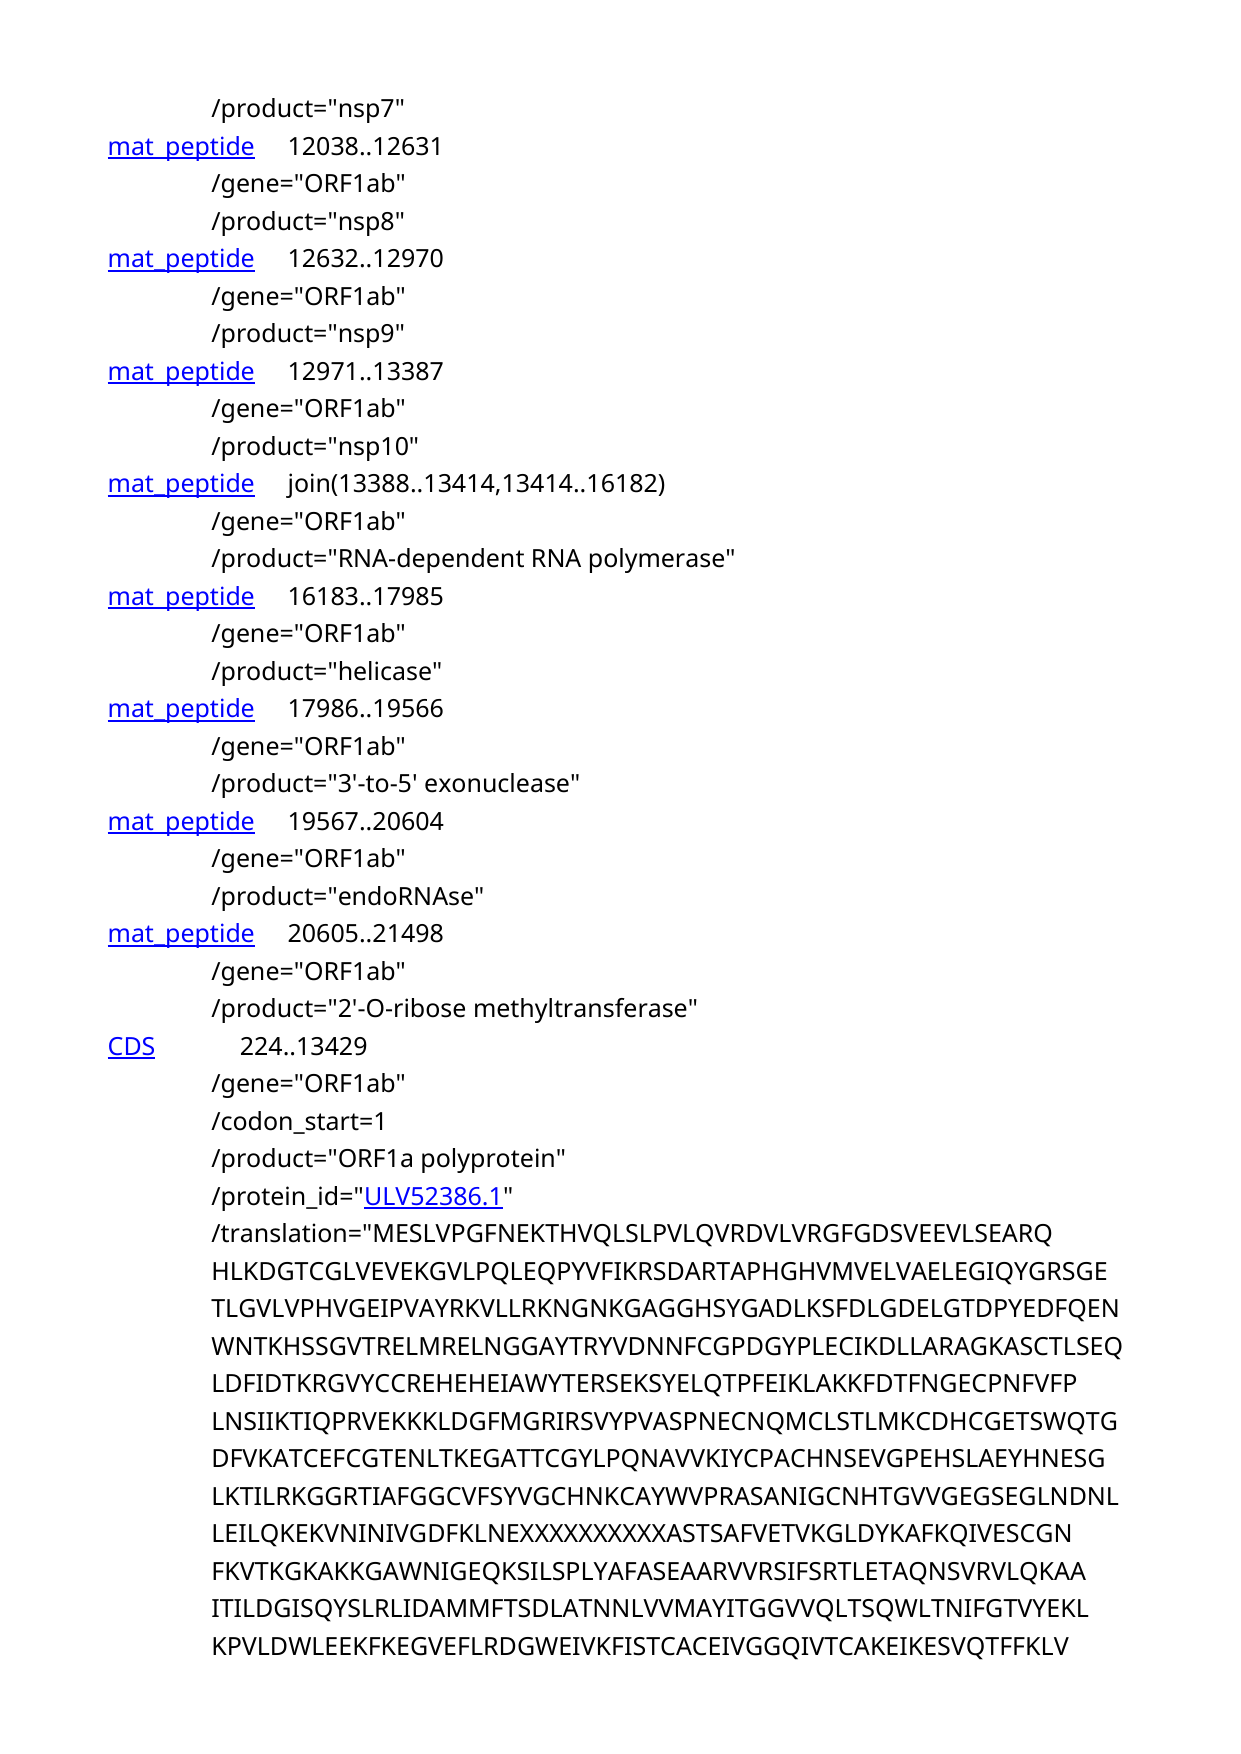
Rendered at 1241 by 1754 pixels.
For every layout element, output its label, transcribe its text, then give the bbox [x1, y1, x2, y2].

text LDFIDTKRGVYCCREHEHEIAWYTERSEKSYELQTPFEIKLAKKFDTFNGECPNFVFP [75, 1364, 1165, 1402]
text /product="nsp8" [75, 202, 1165, 239]
text LNSIIKTIQPRVEKKKLDGFMGRIRSVYPVASPNECNQMCLSTLMKCDHCGETSWQTG [75, 1402, 1165, 1439]
text /product="ORF1a polyprotein" [75, 1139, 1165, 1177]
text /protein_id="ULV52386.1" [75, 1177, 1165, 1214]
text /gene="ORF1ab" [75, 502, 1165, 539]
text /gene="ORF1ab" [75, 727, 1165, 764]
text KPVLDWLEEKFKEGVEFLRDGWEIVKFISTCACEIVGGQIVTCAKEIKESVQTFFKLV [75, 1627, 1165, 1664]
text mat_peptide 20605..21498 [75, 914, 1165, 952]
text /product="endoRNAse" [75, 877, 1165, 914]
text /product="helicase" [75, 652, 1165, 689]
text mat_peptide 17986..19566 [75, 689, 1165, 727]
text /gene="ORF1ab" [75, 839, 1165, 877]
text mat_peptide 16183..17985 [75, 577, 1165, 614]
text mat_peptide 19567..20604 [75, 802, 1165, 839]
text DFVKATCEFCGTENLTKEGATTCGYLPQNAVVKIYCPACHNSEVGPEHSLAEYHNESG [75, 1439, 1165, 1477]
text /gene="ORF1ab" [75, 614, 1165, 652]
text mat_peptide 12038..12631 [75, 127, 1165, 164]
text /gene="ORF1ab" [75, 164, 1165, 202]
text /gene="ORF1ab" [75, 1064, 1165, 1102]
text /product="3'-to-5' exonuclease" [75, 764, 1165, 802]
text mat_peptide join(13388..13414,13414..16182) [75, 464, 1165, 502]
text CDS 224..13429 [75, 1027, 1165, 1064]
text /gene="ORF1ab" [75, 277, 1165, 314]
text /gene="ORF1ab" [75, 389, 1165, 427]
text ITILDGISQYSLRLIDAMMFTSDLATNNLVVMAYITGGVVQLTSQWLTNIFGTVYEKL [75, 1589, 1165, 1627]
text LKTILRKGGRTIAFGGCVFSYVGCHNKCAYWVPRASANIGCNHTGVVGEGSEGLNDNL [75, 1477, 1165, 1514]
text TLGVLVPHVGEIPVAYRKVLLRKNGNKGAGGHSYGADLKSFDLGDELGTDPYEDFQEN [75, 1289, 1165, 1327]
text /gene="ORF1ab" [75, 952, 1165, 989]
text WNTKHSSGVTRELMRELNGGAYTRYVDNNFCGPDGYPLECIKDLLARAGKASCTLSEQ [75, 1327, 1165, 1364]
text LEILQKEKVNINIVGDFKLNEXXXXXXXXXXASTSAFVETVKGLDYKAFKQIVESCGN [75, 1514, 1165, 1552]
text HLKDGTCGLVEVEKGVLPQLEQPYVFIKRSDARTAPHGHVMVELVAELEGIQYGRSGE [75, 1252, 1165, 1289]
text /product="nsp10" [75, 427, 1165, 464]
text /codon_start=1 [75, 1102, 1165, 1139]
text /product="RNA-dependent RNA polymerase" [75, 539, 1165, 577]
text /product="nsp9" [75, 314, 1165, 352]
text /product="2'-O-ribose methyltransferase" [75, 989, 1165, 1027]
text /product="nsp7" [75, 89, 1165, 127]
text mat_peptide 12971..13387 [75, 352, 1165, 389]
text mat_peptide 12632..12970 [75, 239, 1165, 277]
text /translation="MESLVPGFNEKTHVQLSLPVLQVRDVLVRGFGDSVEEVLSEARQ [75, 1214, 1165, 1252]
text FKVTKGKAKKGAWNIGEQKSILSPLYAFASEAARVVRSIFSRTLETAQNSVRVLQKAA [75, 1552, 1165, 1589]
